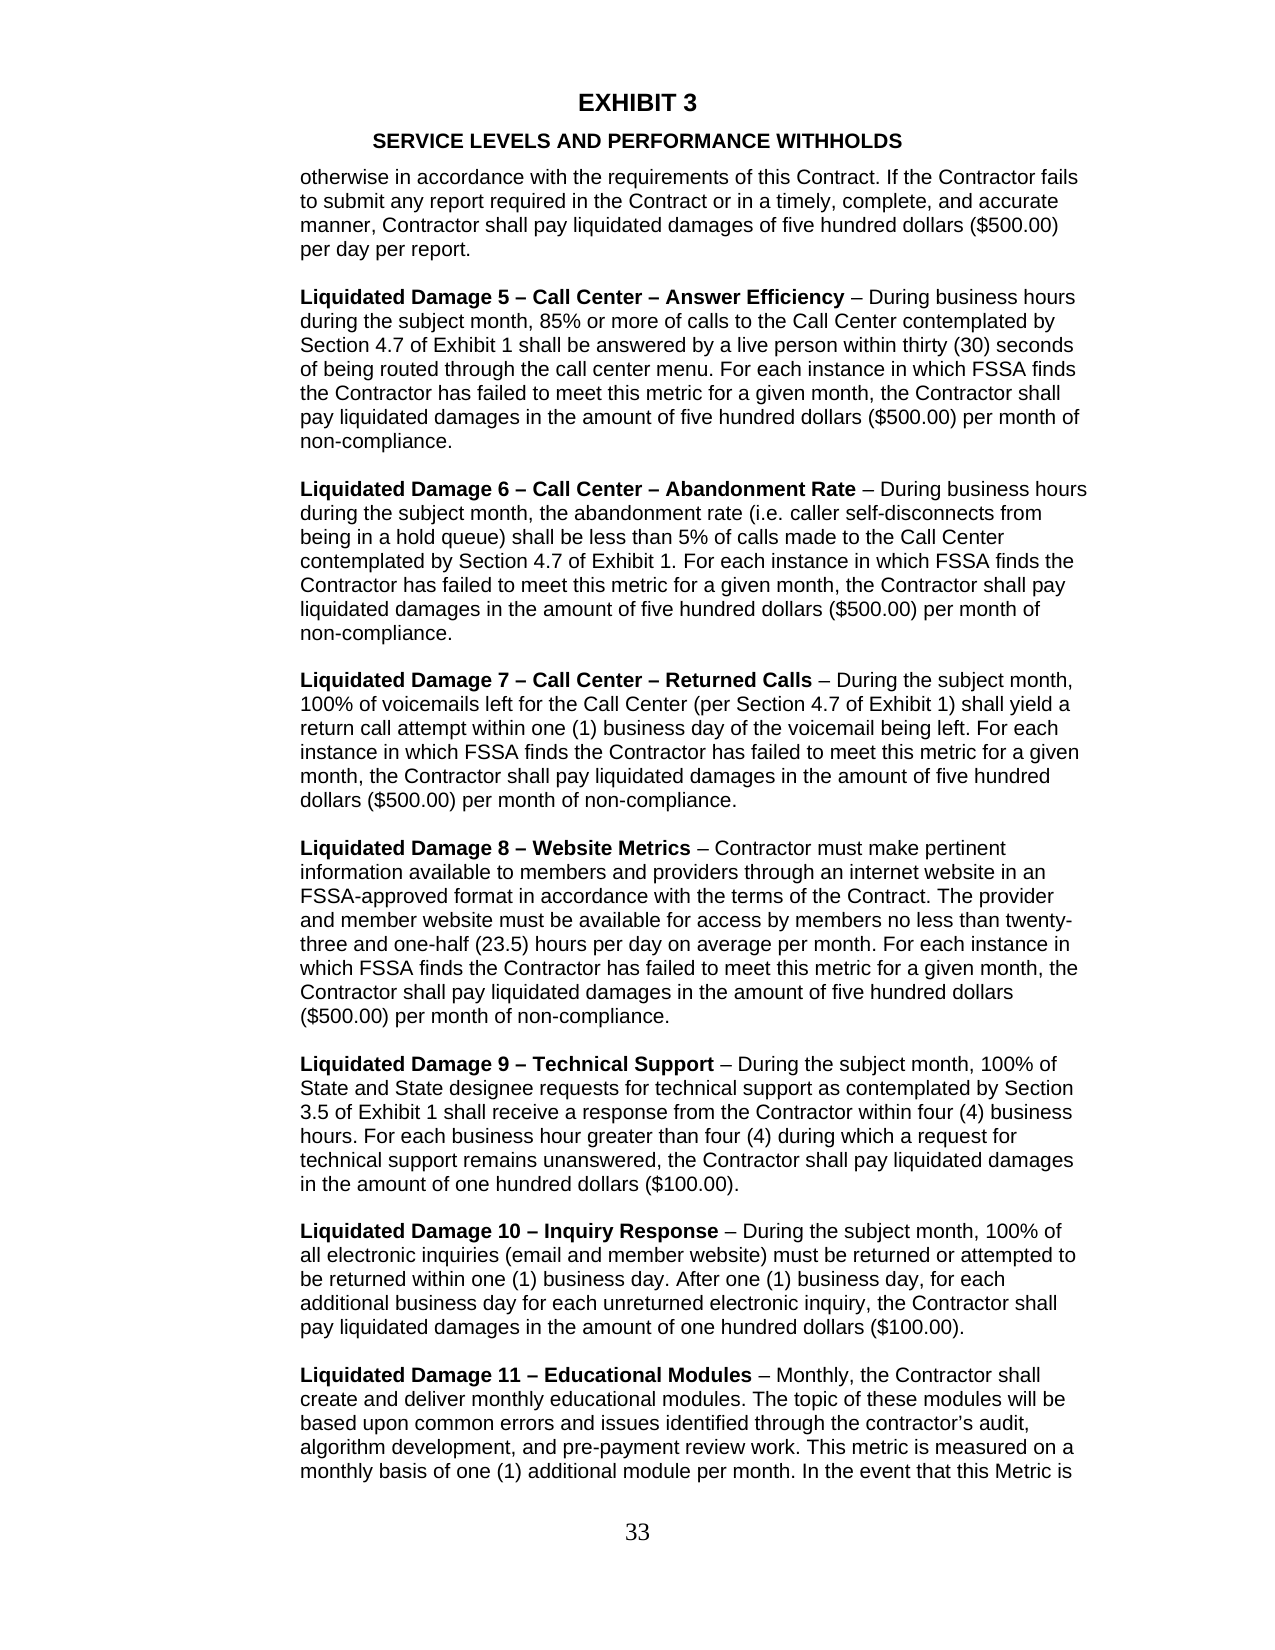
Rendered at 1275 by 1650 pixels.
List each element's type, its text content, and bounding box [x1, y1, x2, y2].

text Liquidated Damage 10 – Inquiry Response – During the subject month, 100% of all electronic inquiries (email and member website) must be returned or attempted to be returned within one (1) business day. After one (1) business day, for each additional business day for each unreturned electronic inquiry, the Contractor shall pay liquidated damages in the amount of one hundred dollars ($100.00). [300, 1219, 1087, 1339]
text Liquidated Damage 8 – Website Metrics – Contractor must make pertinent information available to members and providers through an internet website in an FSSA-approved format in accordance with the terms of the Contract. The provider and member website must be available for access by members no less than twenty-three and one-half (23.5) hours per day on average per month. For each instance in which FSSA finds the Contractor has failed to meet this metric for a given month, the Contractor shall pay liquidated damages in the amount of five hundred dollars ($500.00) per month of non-compliance. [300, 836, 1087, 1028]
text Liquidated Damage 6 – Call Center – Abandonment Rate – During business hours during the subject month, the abandonment rate (i.e. caller self-disconnects from being in a hold queue) shall be less than 5% of calls made to the Call Center contemplated by Section 4.7 of Exhibit 1. For each instance in which FSSA finds the Contractor has failed to meet this metric for a given month, the Contractor shall pay liquidated damages in the amount of five hundred dollars ($500.00) per month of non-compliance. [300, 477, 1087, 644]
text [300, 1363, 1087, 1483]
text Liquidated Damage 9 – Technical Support – During the subject month, 100% of State and State designee requests for technical support as contemplated by Section 3.5 of Exhibit 1 shall receive a response from the Contractor within four (4) business hours. For each business hour greater than four (4) during which a request for technical support remains unanswered, the Contractor shall pay liquidated damages in the amount of one hundred dollars ($100.00). [300, 1052, 1087, 1195]
text Liquidated Damage 5 – Call Center – Answer Efficiency – During business hours during the subject month, 85% or more of calls to the Call Center contemplated by Section 4.7 of Exhibit 1 shall be answered by a live person within thirty (30) seconds of being routed through the call center menu. For each instance in which FSSA finds the Contractor has failed to meet this metric for a given month, the Contractor shall pay liquidated damages in the amount of five hundred dollars ($500.00) per month of non-compliance. [300, 285, 1087, 453]
text Liquidated Damage 7 – Call Center – Returned Calls – During the subject month, 100% of voicemails left for the Call Center (per Section 4.7 of Exhibit 1) shall yield a return call attempt within one (1) business day of the voicemail being left. For each instance in which FSSA finds the Contractor has failed to meet this metric for a given month, the Contractor shall pay liquidated damages in the amount of five hundred dollars ($500.00) per month of non-compliance. [300, 668, 1087, 812]
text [300, 165, 1087, 261]
